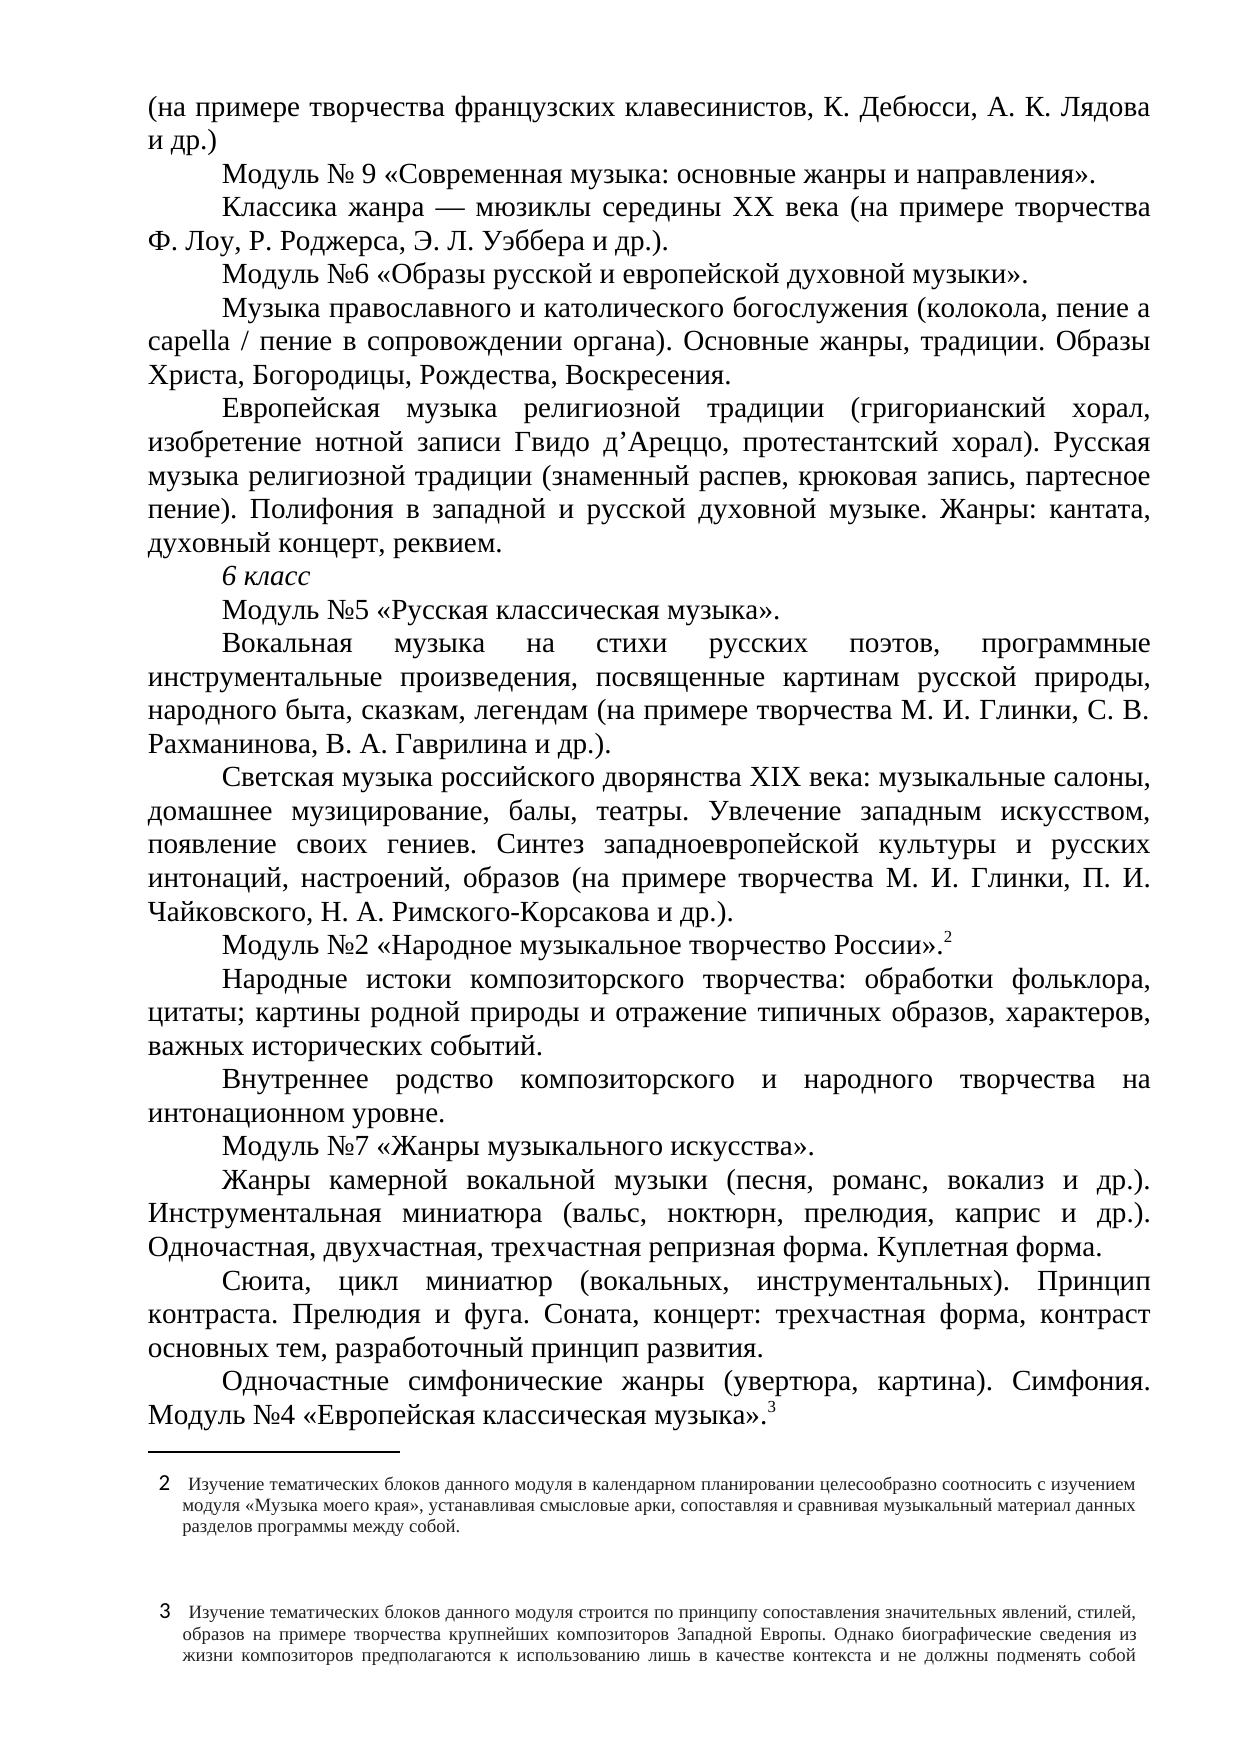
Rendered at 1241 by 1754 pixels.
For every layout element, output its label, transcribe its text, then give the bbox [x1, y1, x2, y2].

text Модуль №2 «Народное музыкальное творчество России». [148, 927, 1152, 961]
text Светская музыка российского дворянства XIX века: музыкальные салоны, домашнее музицирование, балы, театры. Увлечение западным искусством, появление своих гениев. Синтез западноевропейской культуры и русских интонаций, настроений, образов (на примере творчества М. И. Глинки, П. И. Чайковского, Н. А. Римского-Корсакова и др.). [148, 759, 1152, 927]
text Европейская музыка религиозной традиции (григорианский хорал, изобретение нотной записи Гвидо д’Ареццо, протестантский хорал). Русская музыка религиозной традиции (знаменный распев, крюковая запись, партесное пение). Полифония в западной и русской духовной музыке. Жанры: кантата, духовный концерт, реквием. [148, 391, 1152, 558]
text Вокальная музыка на стихи русских поэтов, программные инструментальные произведения, посвященные картинам русской природы, народного быта, сказкам, легендам (на примере творчества М. И. Глинки, С. В. Рахманинова, В. А. Гаврилина и др.). [148, 625, 1152, 759]
text Народные истоки композиторского творчества: обработки фольклора, цитаты; картины родной природы и отражение типичных образов, характеров, важных исторических событий. [148, 961, 1152, 1061]
text Модуль №5 «Русская классическая музыка». [148, 592, 1152, 625]
text 6 класс [148, 558, 1152, 592]
text Сюита, цикл миниатюр (вокальных, инструментальных). Принцип контраста. Прелюдия и фуга. Соната, концерт: трехчастная форма, контраст основных тем, разработочный принцип развития. [148, 1263, 1152, 1363]
text Модуль №7 «Жанры музыкального искусства». [148, 1128, 1152, 1162]
text Одночастные симфонические жанры (увертюра, картина). Симфония. Модуль №4 «Европейская классическая музыка». [148, 1363, 1152, 1430]
text Модуль №6 «Образы русской и европейской духовной музыки». [148, 256, 1152, 290]
text Внутреннее родство композиторского и народного творчества на интонационном уровне. [148, 1061, 1152, 1128]
text Модуль № 9 «Современная музыка: основные жанры и направления». [148, 156, 1152, 189]
text Классика жанра — мюзиклы середины XX века (на примере творчества Ф. Лоу, Р. Роджерса, Э. Л. Уэббера и др.). [148, 189, 1152, 256]
text Музыка православного и католического богослужения (колокола, пение a capella / пение в сопровождении органа). Основные жанры, традиции. Образы Христа, Богородицы, Рождества, Воскресения. [148, 290, 1152, 391]
text Жанры камерной вокальной музыки (песня, романс, вокализ и др.). Инструментальная миниатюра (вальс, ноктюрн, прелюдия, каприс и др.). Одночастная, двухчастная, трехчастная репризная форма. Куплетная форма. [148, 1162, 1152, 1263]
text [148, 89, 1152, 156]
